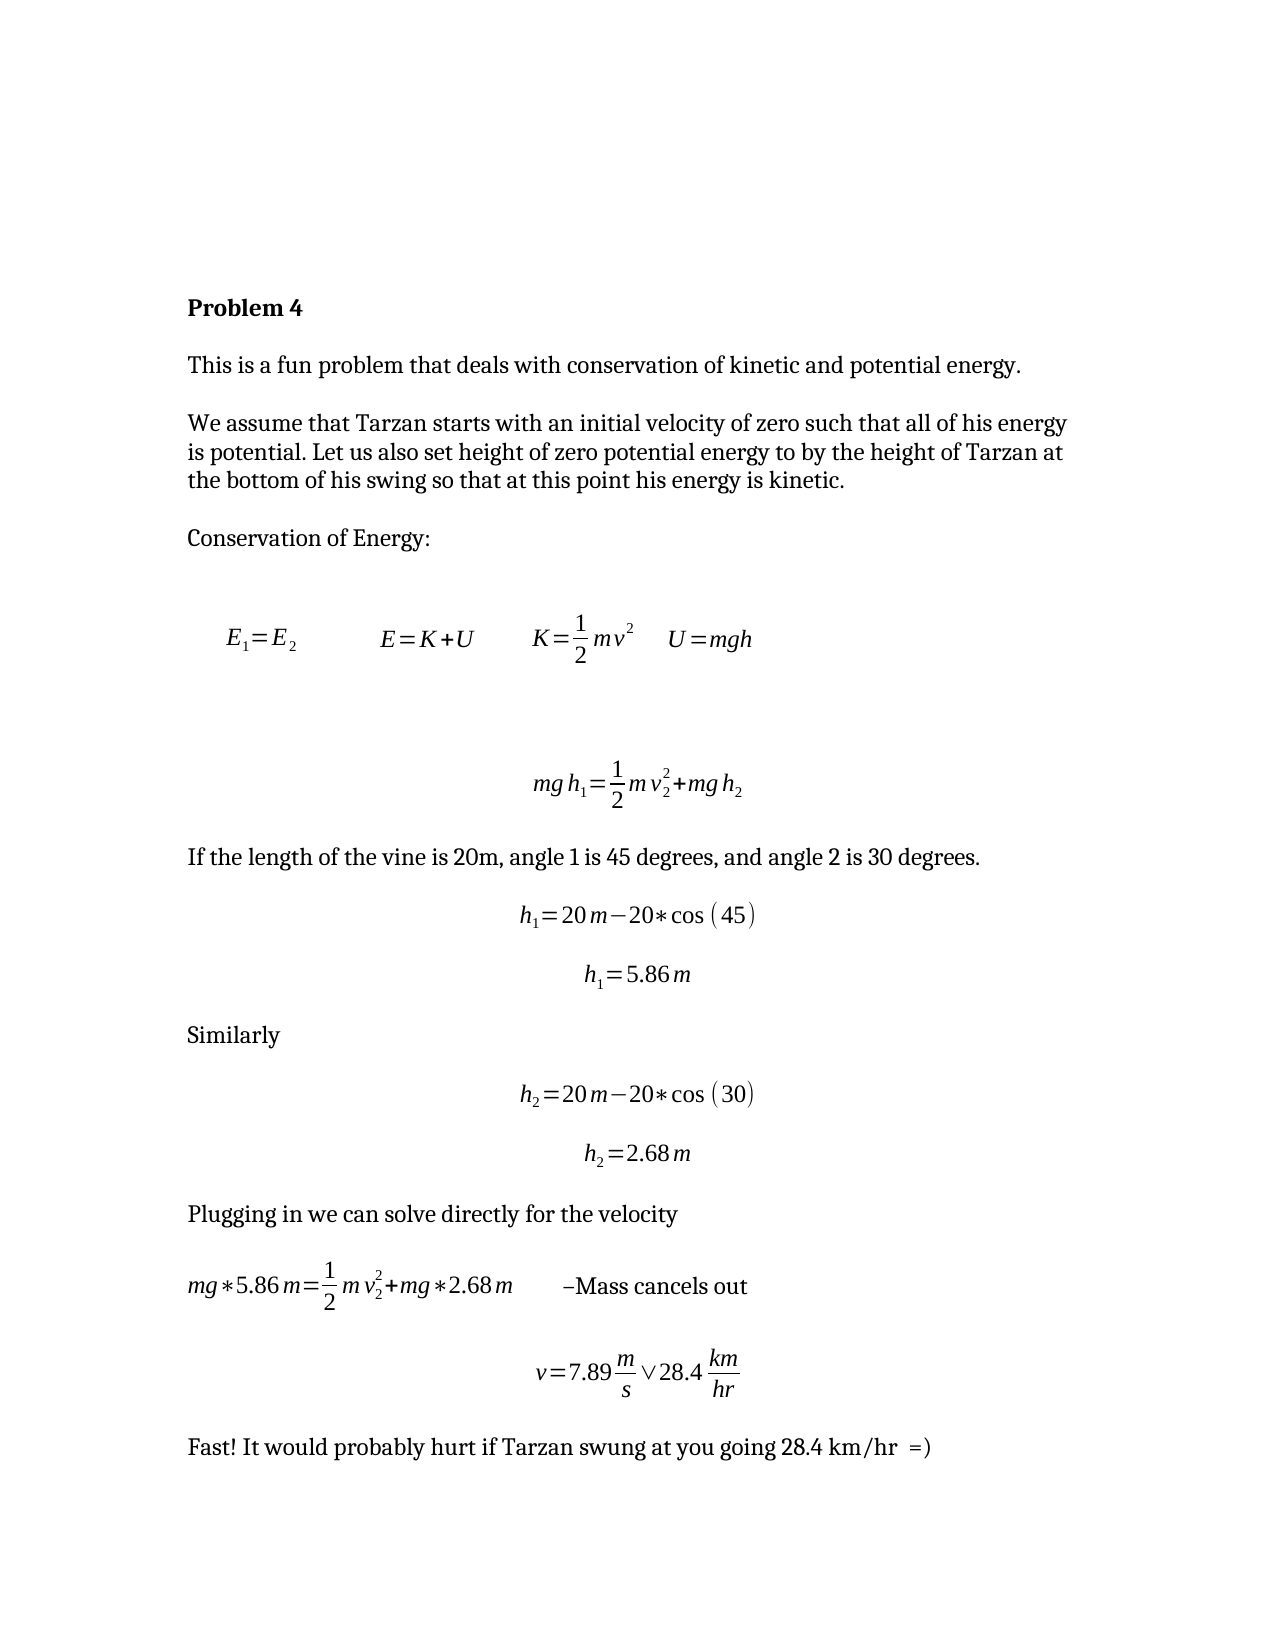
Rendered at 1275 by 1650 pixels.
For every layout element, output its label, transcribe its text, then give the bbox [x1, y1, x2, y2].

text Plugging in we can solve directly for the velocity [187, 1199, 1087, 1228]
text If the length of the vine is 20m, angle 1 is 45 degrees, and angle 2 is 30 degrees. [187, 843, 1087, 872]
text Similarly [187, 1021, 1087, 1050]
text We assume that Tarzan starts with an initial velocity of zero such that all of his energy is potential. Let us also set height of zero potential energy to by the height of Tarzan at the bottom of his swing so that at this point his energy is kinetic. [187, 409, 1087, 495]
text Problem 4 [187, 294, 1087, 322]
text Conservation of Energy: [187, 524, 1087, 552]
text Fast! It would probably hurt if Tarzan swung at you going 28.4 km/hr =) [187, 1432, 1087, 1461]
text –Mass cancels out [187, 1257, 1087, 1316]
text This is a fun problem that deals with conservation of kinetic and potential energy. [187, 351, 1087, 380]
